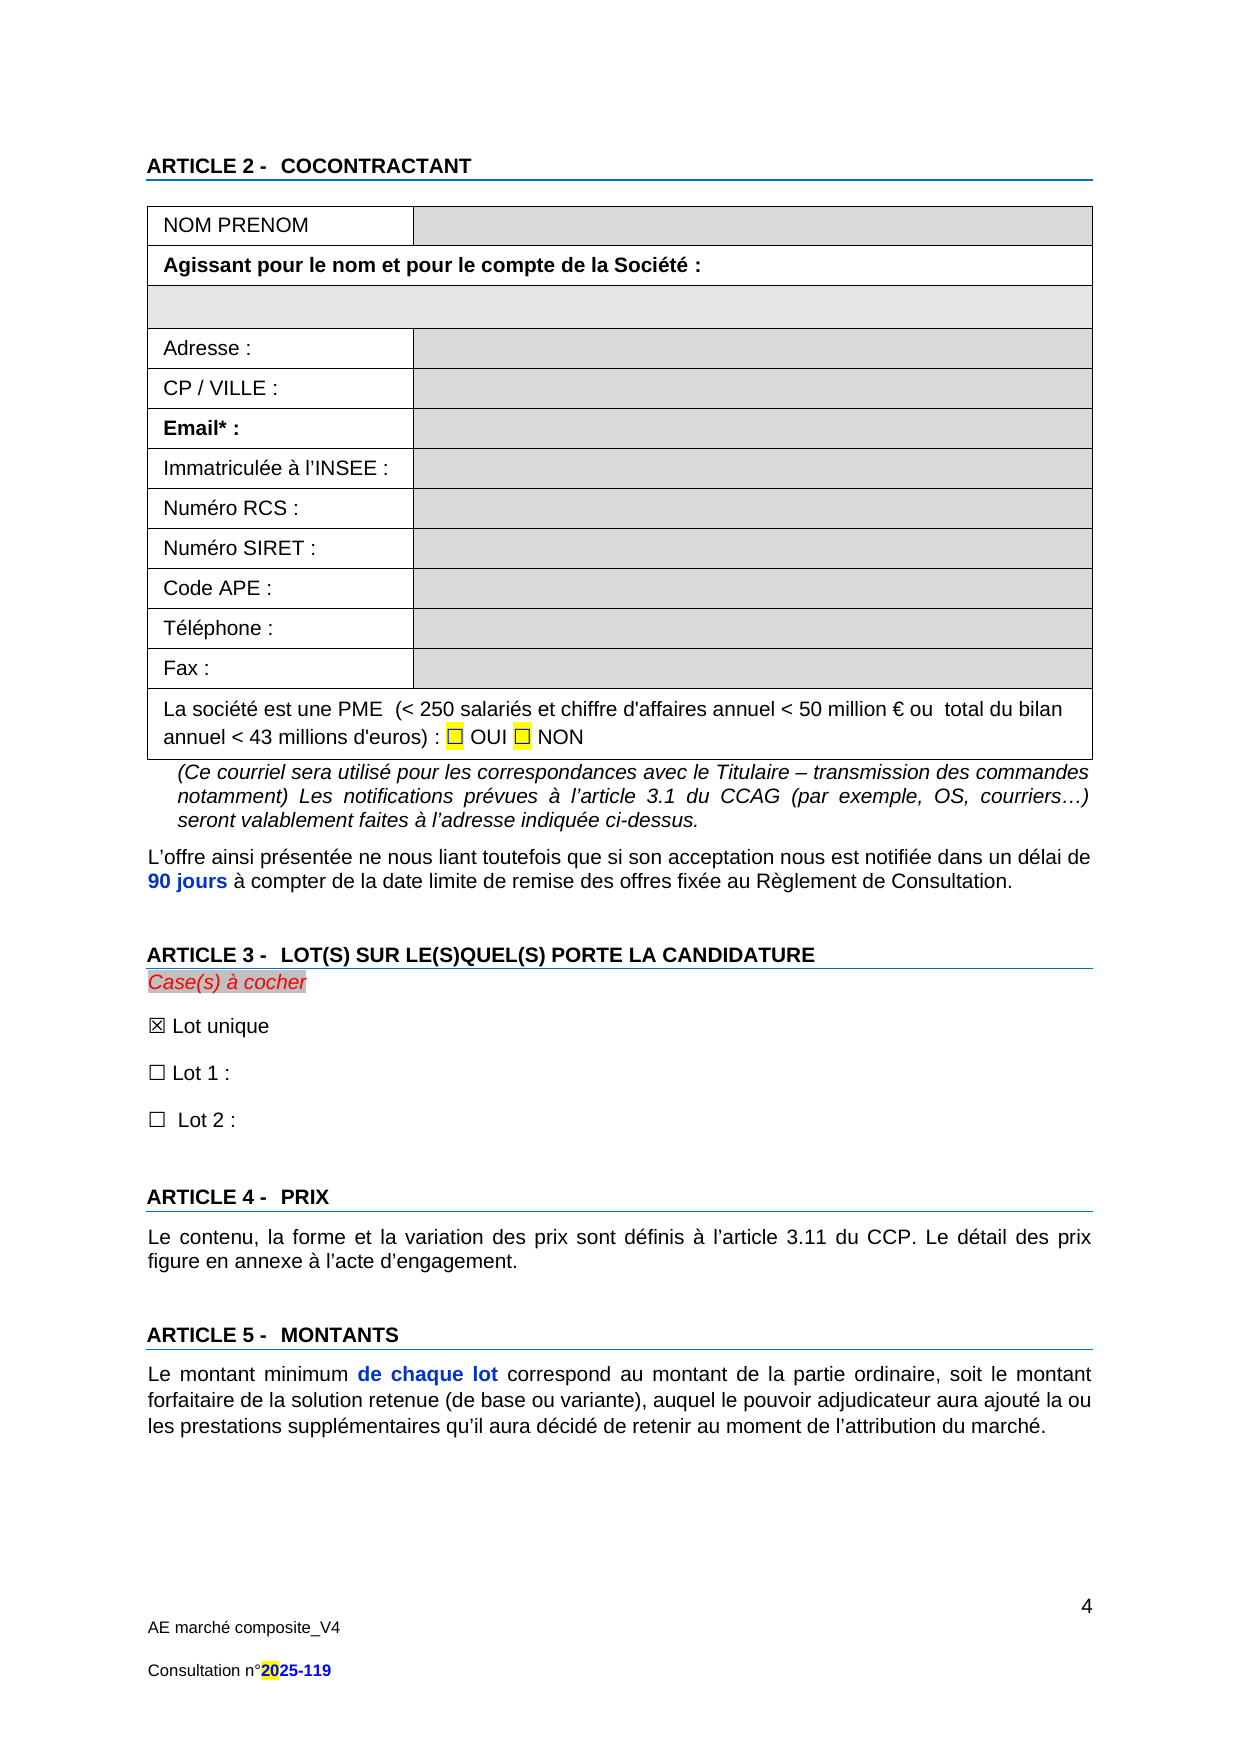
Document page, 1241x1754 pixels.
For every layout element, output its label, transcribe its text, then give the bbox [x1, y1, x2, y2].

table_cell Immatriculée à l’INSEE : [148, 449, 413, 488]
table_cell [414, 489, 1092, 528]
table_cell Email* : [148, 409, 413, 448]
text Le montant minimum correspond au montant de la partie ordinaire, soit le montant forfaitaire de la solution retenue (de base ou variante), auquel le pouvoir adjudicateur aura ajouté la ou les prestations supplémentaires qu’il aura décidé de retenir au moment de l’attribution du marché. [148, 1362, 1093, 1437]
table_header [414, 207, 1092, 245]
text Le contenu, la forme et la variation des prix sont définis à l’article 3.11 du CCP. Le détail des prix figure en annexe à l’acte d’engagement. [148, 1225, 1093, 1273]
text L’offre ainsi présentée ne nous liant toutefois que si son acceptation nous est notifiée dans un délai de à compter de la date limite de remise des offres fixée au Règlement de Consultation. [148, 844, 1093, 892]
table_cell [414, 609, 1092, 648]
table_cell La société est une PME (< 250 salariés et chiffre d'affaires annuel < 50 million € ou total du bilan annuel < 43 millions d'euros) : OUI NON [148, 689, 1092, 759]
table_cell Code APE : [148, 569, 413, 608]
table_cell CP / VILLE : [148, 369, 413, 408]
table_header NOM PRENOM [148, 207, 413, 245]
subtitle COCONTRACTANT [146, 153, 1093, 179]
table_cell [414, 409, 1092, 448]
table_cell Agissant pour le nom et pour le compte de la Société : [148, 246, 1092, 285]
text Lot unique [148, 1012, 1093, 1040]
table_cell [414, 449, 1092, 488]
table_cell Fax : [148, 649, 413, 688]
subtitle PRIX [146, 1185, 1093, 1211]
table_cell [414, 569, 1092, 608]
subtitle LOT(S) SUR LE(S)QUEL(S) PORTE LA CANDIDATURE [146, 942, 1093, 968]
table_cell Numéro RCS : [148, 489, 413, 528]
table_cell [414, 329, 1092, 368]
text (Ce courriel sera utilisé pour les correspondances avec le Titulaire – transmission des commandes notamment) Les notifications prévues à l’article 3.1 du CCAG (par exemple, OS, courriers…) seront valablement faites à l’adresse indiquée ci-dessus. [177, 760, 1093, 832]
table_cell Adresse : [148, 329, 413, 368]
table_cell Téléphone : [148, 609, 413, 648]
table_cell Numéro SIRET : [148, 529, 413, 568]
subtitle MONTANTS [146, 1323, 1093, 1349]
text Lot 2 : [148, 1105, 1093, 1133]
table_cell [414, 649, 1092, 688]
table_cell [148, 286, 1092, 328]
table_cell [414, 369, 1092, 408]
table_cell [414, 529, 1092, 568]
text Lot 1 : [148, 1058, 1093, 1087]
text Case(s) à cocher [148, 969, 1093, 993]
